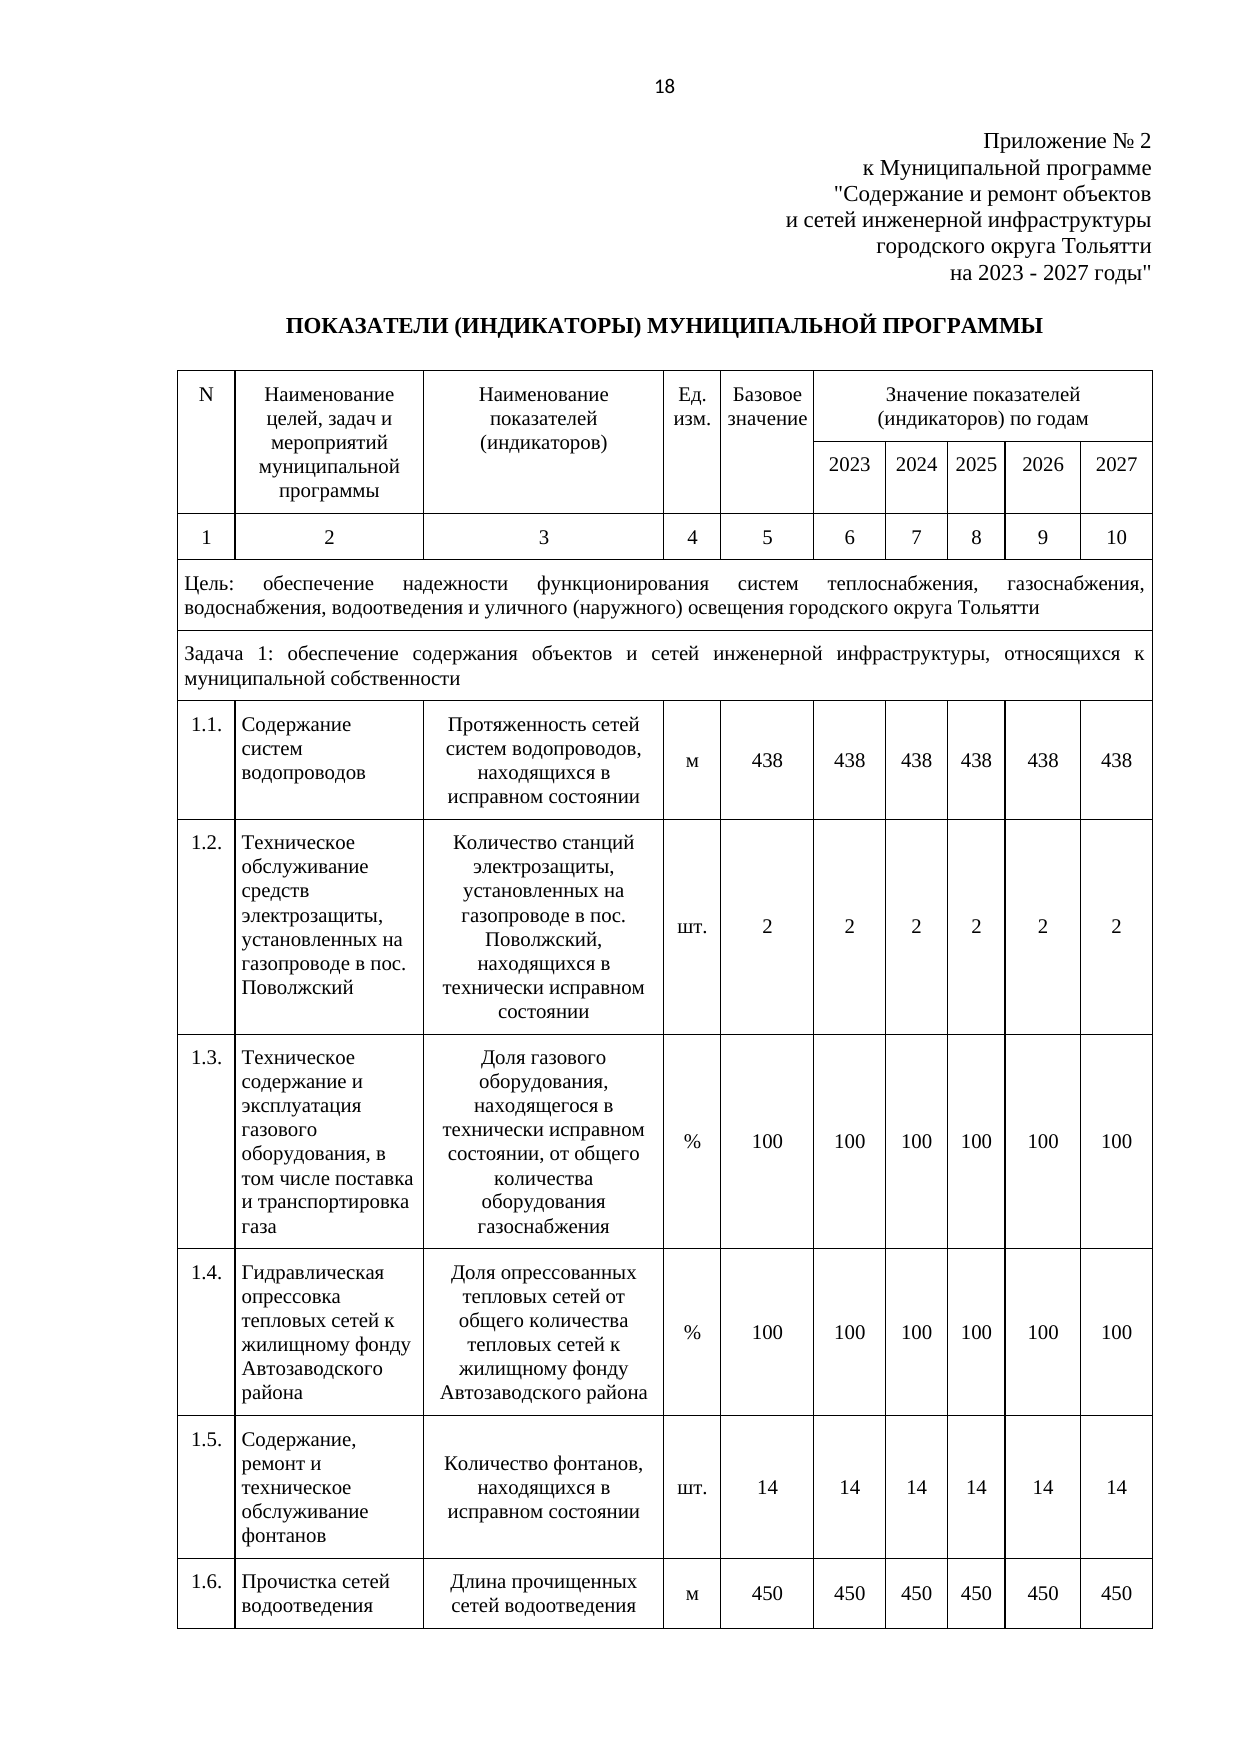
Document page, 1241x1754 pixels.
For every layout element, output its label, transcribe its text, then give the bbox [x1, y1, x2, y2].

table_cell 14 [721, 1416, 813, 1557]
table_cell Содержание, ремонт и техническое обслуживание фонтанов [236, 1416, 423, 1557]
table_cell 8 [948, 514, 1004, 559]
table_cell 2 [948, 820, 1004, 1033]
table_cell 10 [1081, 514, 1152, 559]
table_cell 1.3. [178, 1035, 234, 1248]
table_cell 6 [814, 514, 885, 559]
table_header Наименование показателей (индикаторов) [424, 371, 663, 513]
table_cell 4 [664, 514, 720, 559]
table_cell % [664, 1249, 720, 1415]
table_cell 3 [424, 514, 663, 559]
table_cell 1.6. [178, 1559, 234, 1628]
table_cell Доля опрессованных тепловых сетей от общего количества тепловых сетей к жилищному фонду Автозаводского района [424, 1249, 663, 1415]
table_cell 450 [1006, 1559, 1080, 1628]
table_cell Техническое обслуживание средств электрозащиты, установленных на газопроводе в пос. Поволжский [236, 820, 423, 1033]
table_cell % [664, 1035, 720, 1248]
table_header N [178, 371, 234, 513]
table_cell 438 [948, 701, 1004, 819]
table_cell 450 [814, 1559, 885, 1628]
table_cell м [664, 701, 720, 819]
table_cell 2026 [1006, 442, 1080, 513]
table_cell 100 [948, 1249, 1004, 1415]
table_cell шт. [664, 820, 720, 1033]
table_cell 9 [1006, 514, 1080, 559]
table_cell 100 [814, 1035, 885, 1248]
table_cell 14 [1081, 1416, 1152, 1557]
table_cell 1.2. [178, 820, 234, 1033]
table_cell 2027 [1081, 442, 1152, 513]
table_cell 2 [814, 820, 885, 1033]
table_cell 438 [1081, 701, 1152, 819]
table_cell м [664, 1559, 720, 1628]
table_cell 1.1. [178, 701, 234, 819]
table_cell Техническое содержание и эксплуатация газового оборудования, в том числе поставка и транспортировка газа [236, 1035, 423, 1248]
table_header Наименование целей, задач и мероприятий муниципальной программы [236, 371, 423, 513]
table_cell Гидравлическая опрессовка тепловых сетей к жилищному фонду Автозаводского района [236, 1249, 423, 1415]
table_cell Длина прочищенных сетей водоотведения [424, 1559, 663, 1628]
table_cell 100 [1006, 1249, 1080, 1415]
table_cell Протяженность сетей систем водопроводов, находящихся в исправном состоянии [424, 701, 663, 819]
table_cell 2 [236, 514, 423, 559]
table_cell 2023 [814, 442, 885, 513]
table_cell 100 [1006, 1035, 1080, 1248]
table_cell 100 [814, 1249, 885, 1415]
table_cell 2024 [886, 442, 947, 513]
text "Содержание и ремонт объектов [177, 180, 1152, 206]
text городского округа Тольятти [177, 233, 1152, 259]
table_cell Задача 1: обеспечение содержания объектов и сетей инженерной инфраструктуры, относящихся к муниципальной собственности [178, 631, 1152, 700]
table_cell 100 [1081, 1035, 1152, 1248]
table_cell Содержание систем водопроводов [236, 701, 423, 819]
text Приложение № 2 [177, 127, 1152, 153]
table_cell Количество фонтанов, находящихся в исправном состоянии [424, 1416, 663, 1557]
table_cell 450 [1081, 1559, 1152, 1628]
table_cell шт. [664, 1416, 720, 1557]
table_cell 2 [1006, 820, 1080, 1033]
table_cell 438 [814, 701, 885, 819]
table_cell 2 [721, 820, 813, 1033]
table_header Значение показателей (индикаторов) по годам [814, 371, 1152, 441]
table_cell 100 [721, 1035, 813, 1248]
title ПОКАЗАТЕЛИ (ИНДИКАТОРЫ) МУНИЦИПАЛЬНОЙ ПРОГРАММЫ [177, 312, 1152, 338]
table_cell Цель: обеспечение надежности функционирования систем теплоснабжения, газоснабжения, водоснабжения, водоотведения и уличного (наружного) освещения городского округа Тольятти [178, 560, 1152, 630]
table_cell 100 [886, 1249, 947, 1415]
table_cell 5 [721, 514, 813, 559]
table_cell 14 [948, 1416, 1004, 1557]
table_cell 14 [886, 1416, 947, 1557]
table_cell 7 [886, 514, 947, 559]
table_cell 438 [721, 701, 813, 819]
table_cell 100 [1081, 1249, 1152, 1415]
table_cell 14 [814, 1416, 885, 1557]
table_cell Прочистка сетей водоотведения [236, 1559, 423, 1628]
table_cell 438 [1006, 701, 1080, 819]
table_cell 450 [721, 1559, 813, 1628]
table_cell 450 [948, 1559, 1004, 1628]
table_header Ед. изм. [664, 371, 720, 513]
table_cell Количество станций электрозащиты, установленных на газопроводе в пос. Поволжский, находящихся в технически исправном состоянии [424, 820, 663, 1033]
table_cell 14 [1006, 1416, 1080, 1557]
table_cell 450 [886, 1559, 947, 1628]
table_header Базовое значение [721, 371, 813, 513]
table_cell 1.4. [178, 1249, 234, 1415]
table_cell 1.5. [178, 1416, 234, 1557]
table_cell 2 [1081, 820, 1152, 1033]
table_cell 2025 [948, 442, 1004, 513]
table_cell 100 [948, 1035, 1004, 1248]
table_cell 1 [178, 514, 234, 559]
text на 2023 - 2027 годы" [177, 259, 1152, 285]
text к Муниципальной программе [177, 153, 1152, 180]
table_cell Доля газового оборудования, находящегося в технически исправном состоянии, от общего количества оборудования газоснабжения [424, 1035, 663, 1248]
table_cell 438 [886, 701, 947, 819]
table_cell 100 [721, 1249, 813, 1415]
table_cell 100 [886, 1035, 947, 1248]
text и сетей инженерной инфраструктуры [177, 206, 1152, 233]
table_cell 2 [886, 820, 947, 1033]
